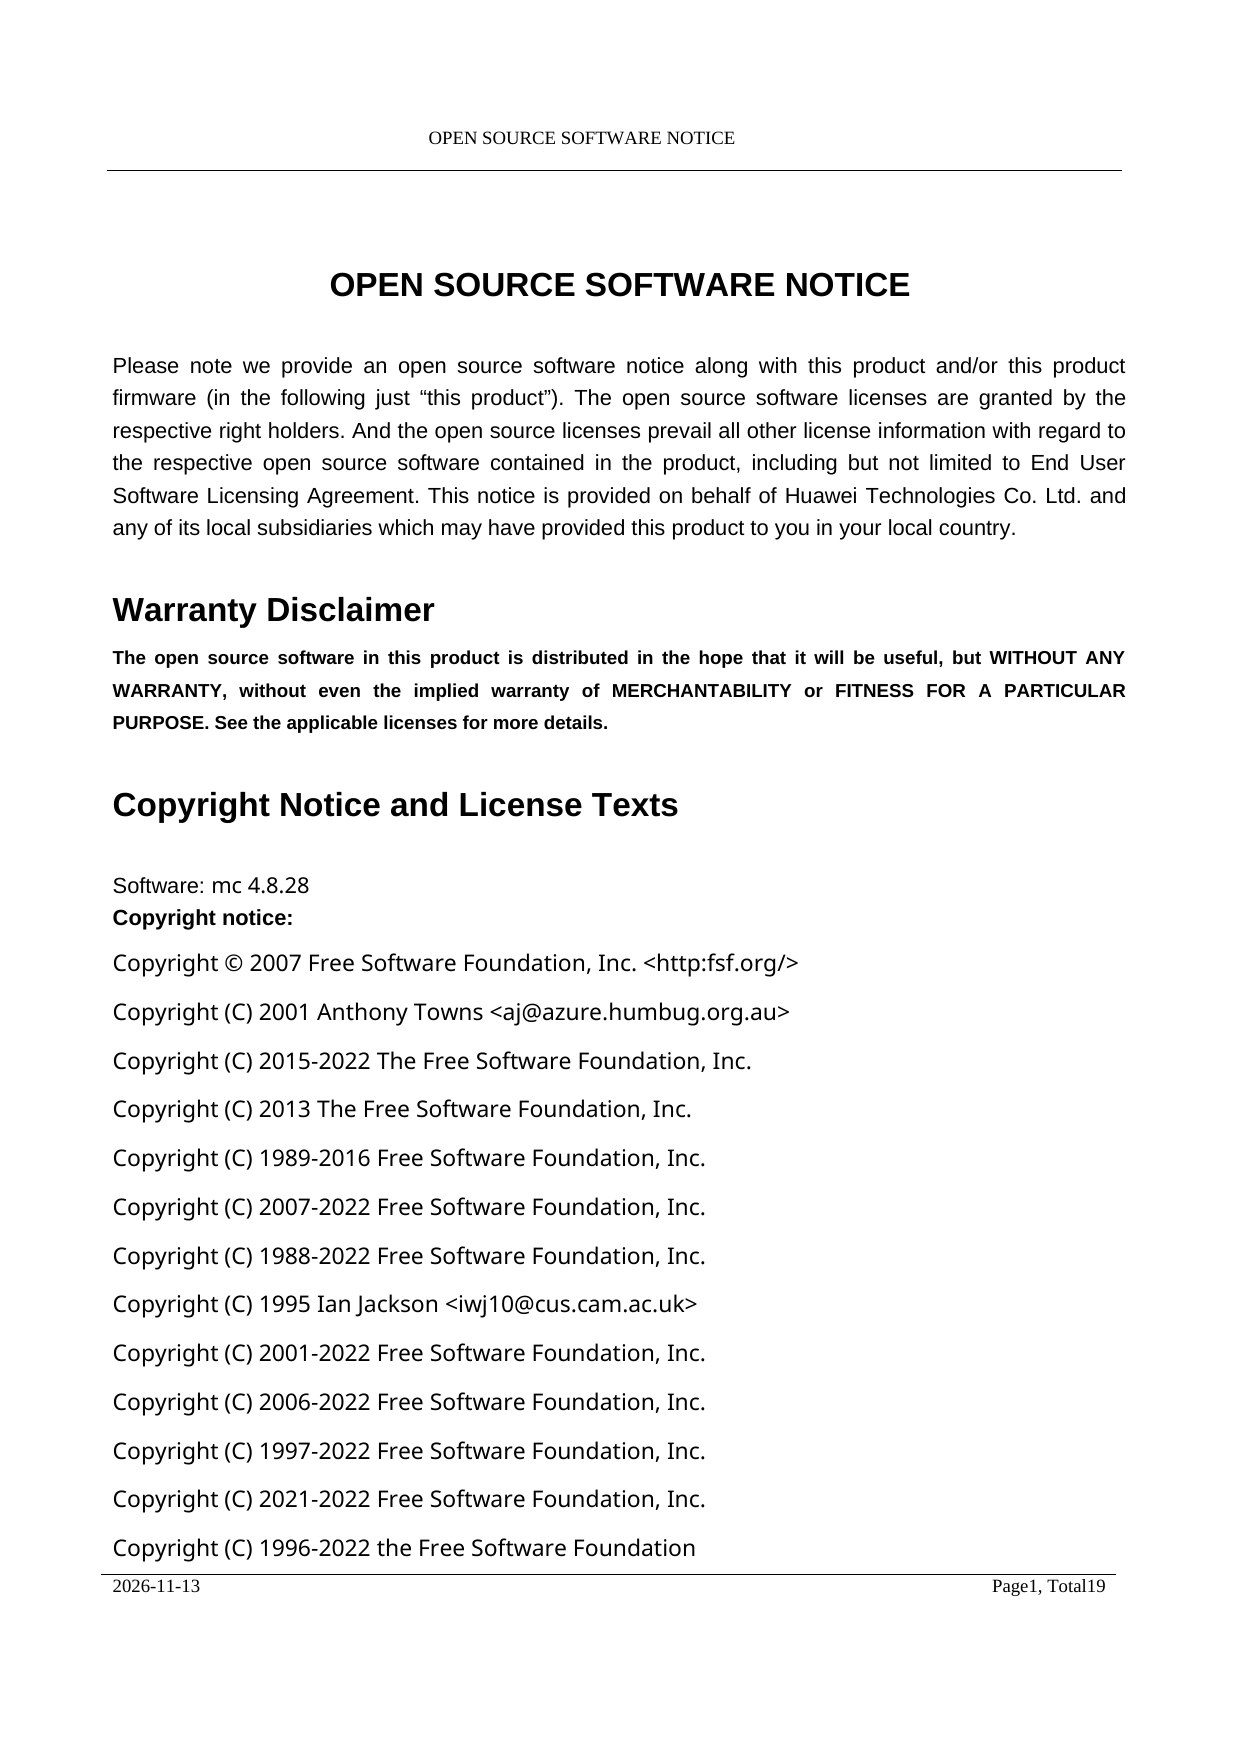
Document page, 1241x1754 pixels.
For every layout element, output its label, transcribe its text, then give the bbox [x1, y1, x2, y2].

text Software: mc 4.8.28 [112, 869, 1128, 901]
text Please note we provide an open source software notice along with this product and/or this product firmware (in the following just “this product”). The open source software licenses are granted by the respective right holders. And the open source licenses prevail all other license information with regard to the respective open source software contained in the product, including but not limited to End User Software Licensing Agreement. This notice is provided on behalf of Huawei Technologies Co. Ltd. and any of its local subsidiaries which may have provided this product to you in your local country. [112, 349, 1128, 544]
text Copyright © 2007 Free Software Foundation, Inc. <http:fsf.org/> Copyright (C) 2001 Anthony Towns <aj@azure.humbug.org.au> Copyright (C) 2015-2022 The Free Software Foundation, Inc. Copyright (C) 2013 The Free Software Foundation, Inc. Copyright (C) 1989-2016 Free Software Foundation, Inc. Copyright (C) 2007-2022 Free Software Foundation, Inc. Copyright (C) 1988-2022 Free Software Foundation, Inc. Copyright (C) 1995 Ian Jackson <iwj10@cus.cam.ac.uk> Copyright (C) 2001-2022 Free Software Foundation, Inc. Copyright (C) 2006-2022 Free Software Foundation, Inc. Copyright (C) 1997-2022 Free Software Foundation, Inc. Copyright (C) 2021-2022 Free Software Foundation, Inc. Copyright (C) 1996-2022 the Free Software Foundation [112, 947, 1128, 1564]
text OPEN SOURCE SOFTWARE NOTICE [112, 251, 1128, 316]
text Warranty Disclaimer [112, 576, 1128, 641]
text The open source software in this product is distributed in the hope that it will be useful, but WITHOUT ANY WARRANTY, without even the implied warranty of MERCHANTABILITY or FITNESS FOR A PARTICULAR PURPOSE. See the applicable licenses for more details. [112, 641, 1128, 739]
text Copyright notice: [112, 901, 1128, 934]
text Copyright Notice and License Texts [112, 771, 1128, 836]
